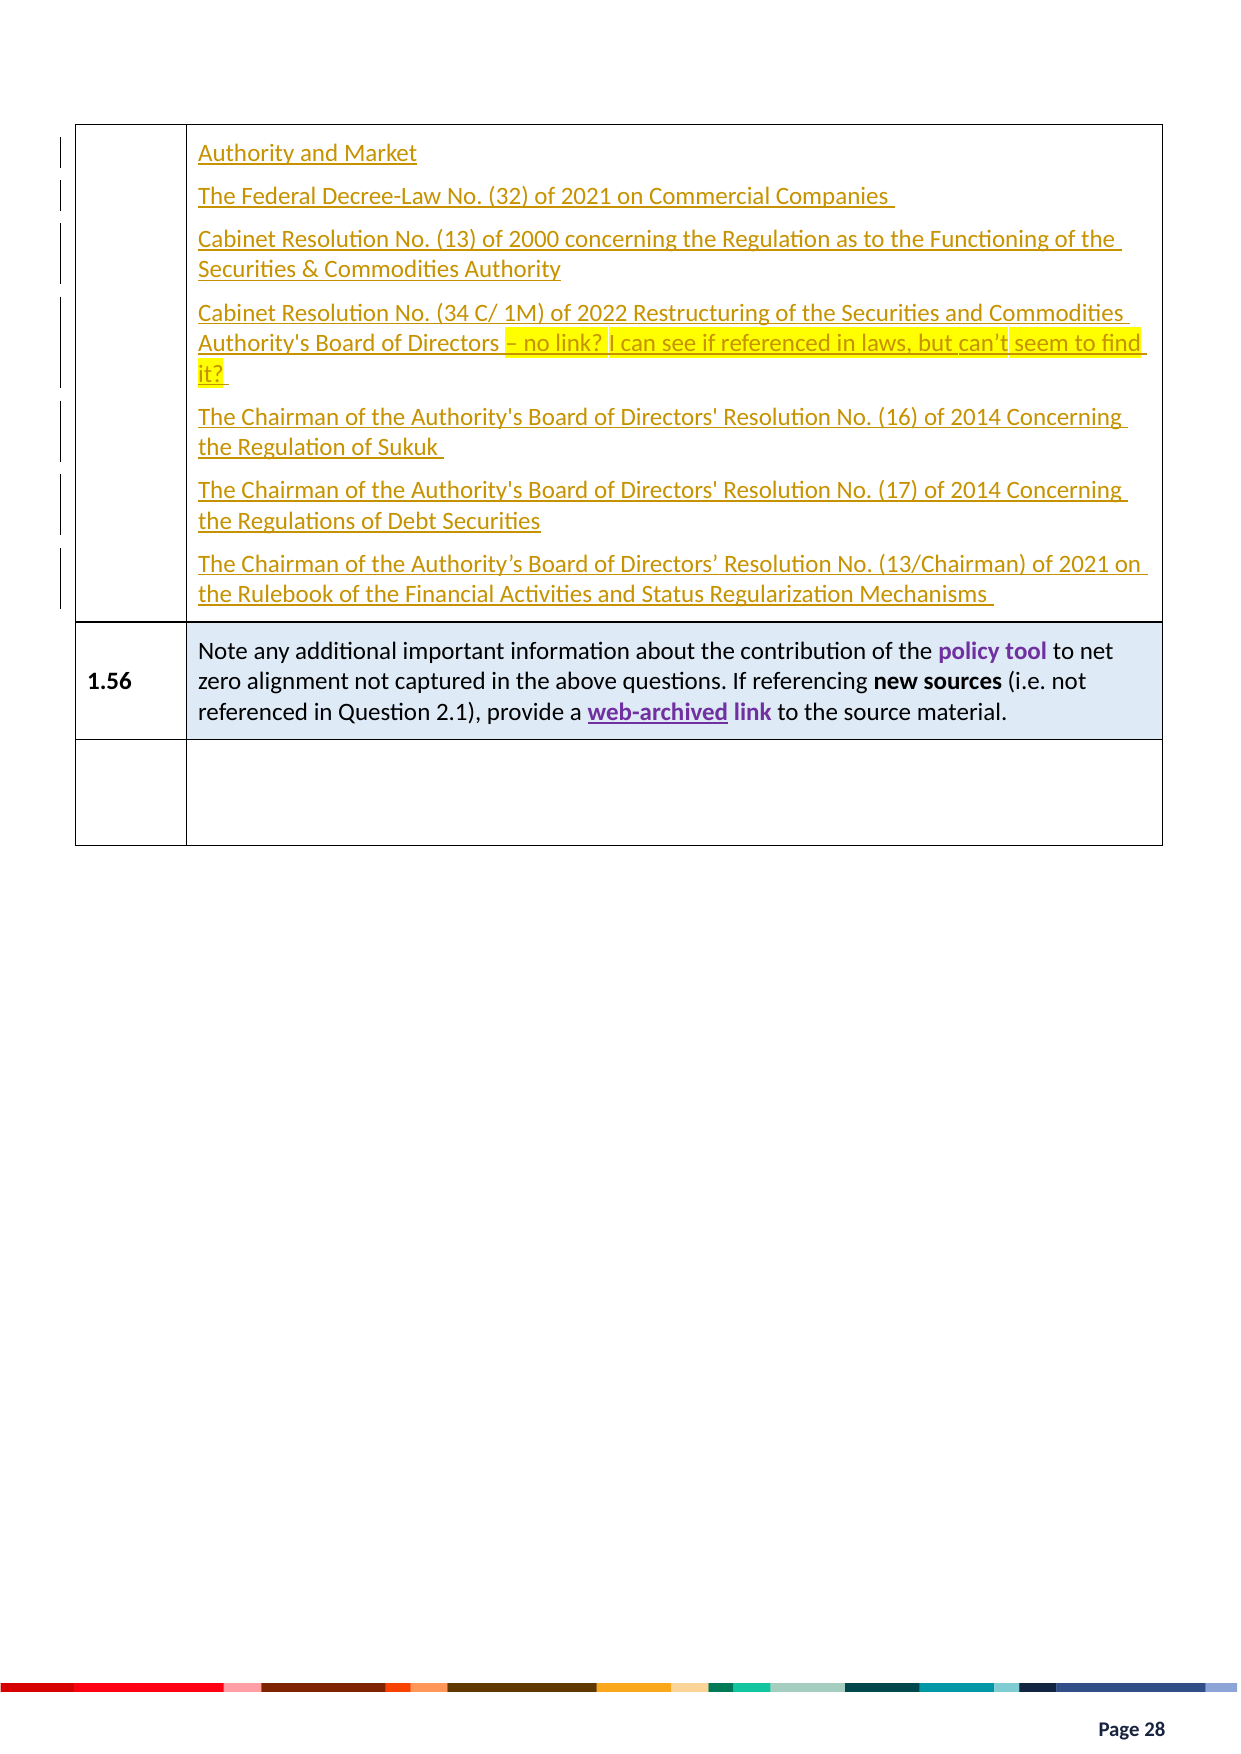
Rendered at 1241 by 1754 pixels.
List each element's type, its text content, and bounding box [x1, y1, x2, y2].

table_cell [76, 125, 186, 621]
table_cell 1.56 [76, 623, 186, 739]
picture [0, 1683, 1236, 1692]
table_cell [187, 740, 1162, 845]
table_cell Note any additional important information about the contribution of the policy tool to net zero alignment not captured in the above questions. If referencing new sources (i.e. not referenced in Question 2.1), provide a web-archived link to the source material. [187, 623, 1162, 739]
table_cell [187, 125, 1162, 621]
table_cell [76, 740, 186, 845]
